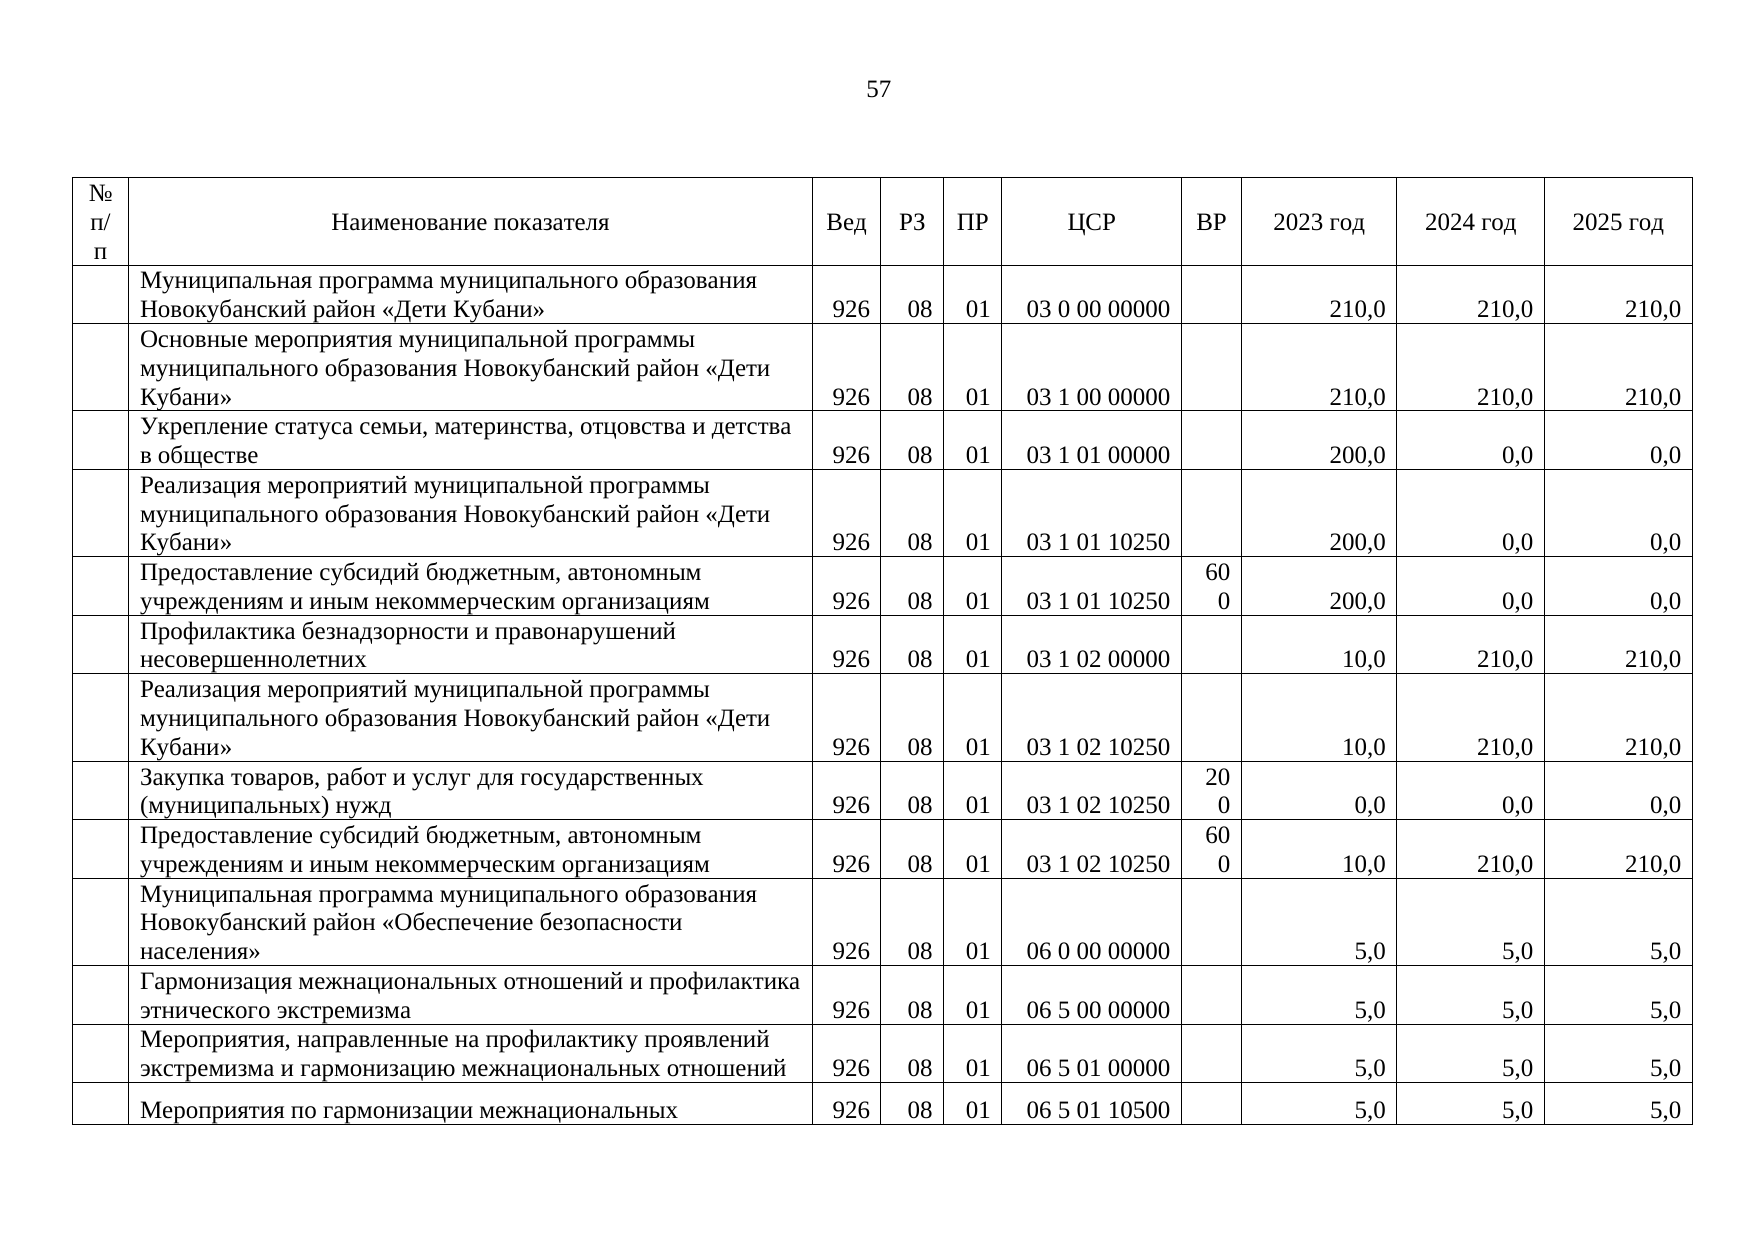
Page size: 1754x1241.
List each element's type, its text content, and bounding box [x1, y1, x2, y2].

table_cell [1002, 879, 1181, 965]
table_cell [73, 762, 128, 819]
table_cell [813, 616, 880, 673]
table_header 2024 год [1397, 178, 1544, 264]
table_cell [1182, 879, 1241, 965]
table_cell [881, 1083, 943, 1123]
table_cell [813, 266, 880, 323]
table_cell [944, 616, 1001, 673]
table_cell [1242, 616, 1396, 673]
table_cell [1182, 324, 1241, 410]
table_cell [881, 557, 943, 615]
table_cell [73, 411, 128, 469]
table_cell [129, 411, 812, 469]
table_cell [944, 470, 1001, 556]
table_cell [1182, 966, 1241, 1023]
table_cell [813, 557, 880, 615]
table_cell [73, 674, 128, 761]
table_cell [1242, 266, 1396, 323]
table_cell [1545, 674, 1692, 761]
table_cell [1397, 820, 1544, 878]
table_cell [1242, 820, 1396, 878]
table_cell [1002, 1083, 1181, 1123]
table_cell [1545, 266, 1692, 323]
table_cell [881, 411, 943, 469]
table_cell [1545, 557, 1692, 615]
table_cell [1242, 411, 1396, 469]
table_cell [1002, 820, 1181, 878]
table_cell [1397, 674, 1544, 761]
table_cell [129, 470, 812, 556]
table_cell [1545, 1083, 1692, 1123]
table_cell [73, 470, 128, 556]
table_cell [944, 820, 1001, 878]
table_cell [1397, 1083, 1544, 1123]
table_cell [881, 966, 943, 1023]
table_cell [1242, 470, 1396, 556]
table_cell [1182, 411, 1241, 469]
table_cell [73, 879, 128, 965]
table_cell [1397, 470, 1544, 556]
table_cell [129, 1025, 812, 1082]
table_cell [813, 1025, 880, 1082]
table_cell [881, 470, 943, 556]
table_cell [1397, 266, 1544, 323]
table_header 2023 год [1242, 178, 1396, 264]
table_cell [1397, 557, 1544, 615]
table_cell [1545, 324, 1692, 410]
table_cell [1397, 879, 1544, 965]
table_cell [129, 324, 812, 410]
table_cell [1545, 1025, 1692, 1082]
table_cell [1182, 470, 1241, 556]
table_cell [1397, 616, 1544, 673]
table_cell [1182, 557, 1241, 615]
table_header Вед [813, 178, 880, 264]
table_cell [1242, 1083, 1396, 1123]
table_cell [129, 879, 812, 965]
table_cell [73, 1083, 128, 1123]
table_header Наименование показателя [129, 178, 812, 264]
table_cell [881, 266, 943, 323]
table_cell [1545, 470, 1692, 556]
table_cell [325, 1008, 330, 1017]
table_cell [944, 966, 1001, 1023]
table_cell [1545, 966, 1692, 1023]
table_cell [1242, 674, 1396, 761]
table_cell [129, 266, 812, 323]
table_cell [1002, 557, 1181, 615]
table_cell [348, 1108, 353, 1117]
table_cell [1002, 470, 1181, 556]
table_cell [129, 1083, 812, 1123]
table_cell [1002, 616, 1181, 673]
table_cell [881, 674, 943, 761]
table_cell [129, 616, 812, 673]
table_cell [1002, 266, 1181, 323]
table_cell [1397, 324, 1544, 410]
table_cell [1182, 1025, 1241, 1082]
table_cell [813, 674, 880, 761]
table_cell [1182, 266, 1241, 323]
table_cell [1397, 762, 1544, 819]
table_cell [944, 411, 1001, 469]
table_header ЦСР [1002, 178, 1181, 264]
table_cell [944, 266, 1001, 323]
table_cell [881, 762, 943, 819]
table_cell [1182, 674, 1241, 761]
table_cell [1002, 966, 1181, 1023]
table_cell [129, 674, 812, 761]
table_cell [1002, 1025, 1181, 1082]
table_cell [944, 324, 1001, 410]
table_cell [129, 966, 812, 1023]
table_header РЗ [881, 178, 943, 264]
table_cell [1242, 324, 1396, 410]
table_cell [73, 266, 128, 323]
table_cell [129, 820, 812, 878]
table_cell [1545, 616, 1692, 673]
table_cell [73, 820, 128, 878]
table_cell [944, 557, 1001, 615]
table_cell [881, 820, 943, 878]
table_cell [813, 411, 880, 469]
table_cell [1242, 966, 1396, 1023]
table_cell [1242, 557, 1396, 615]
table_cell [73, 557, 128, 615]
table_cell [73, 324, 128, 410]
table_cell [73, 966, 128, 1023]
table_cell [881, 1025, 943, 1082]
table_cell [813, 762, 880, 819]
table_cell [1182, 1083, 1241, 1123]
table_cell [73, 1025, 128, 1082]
table_header ПР [944, 178, 1001, 264]
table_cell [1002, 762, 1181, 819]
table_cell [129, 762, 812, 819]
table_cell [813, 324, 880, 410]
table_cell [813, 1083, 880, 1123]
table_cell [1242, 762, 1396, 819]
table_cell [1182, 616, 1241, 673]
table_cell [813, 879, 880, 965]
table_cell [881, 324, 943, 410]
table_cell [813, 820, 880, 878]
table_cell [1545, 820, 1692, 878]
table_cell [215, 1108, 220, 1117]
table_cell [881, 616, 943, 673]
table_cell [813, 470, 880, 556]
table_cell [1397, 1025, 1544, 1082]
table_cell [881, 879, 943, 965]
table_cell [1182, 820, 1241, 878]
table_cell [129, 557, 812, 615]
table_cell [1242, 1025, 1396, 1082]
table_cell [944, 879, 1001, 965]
table_header № п/п [73, 178, 128, 264]
table_header 2025 год [1545, 178, 1692, 264]
table_header ВР [1182, 178, 1241, 264]
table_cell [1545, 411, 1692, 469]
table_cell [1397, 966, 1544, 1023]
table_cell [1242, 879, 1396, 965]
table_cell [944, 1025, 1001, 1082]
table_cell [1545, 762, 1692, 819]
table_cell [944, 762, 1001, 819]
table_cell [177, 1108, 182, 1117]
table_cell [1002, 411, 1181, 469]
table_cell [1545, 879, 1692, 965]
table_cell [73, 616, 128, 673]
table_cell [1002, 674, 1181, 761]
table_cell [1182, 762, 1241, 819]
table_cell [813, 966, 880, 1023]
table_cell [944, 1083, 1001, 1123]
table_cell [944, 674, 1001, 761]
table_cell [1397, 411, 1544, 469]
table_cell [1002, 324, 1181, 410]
